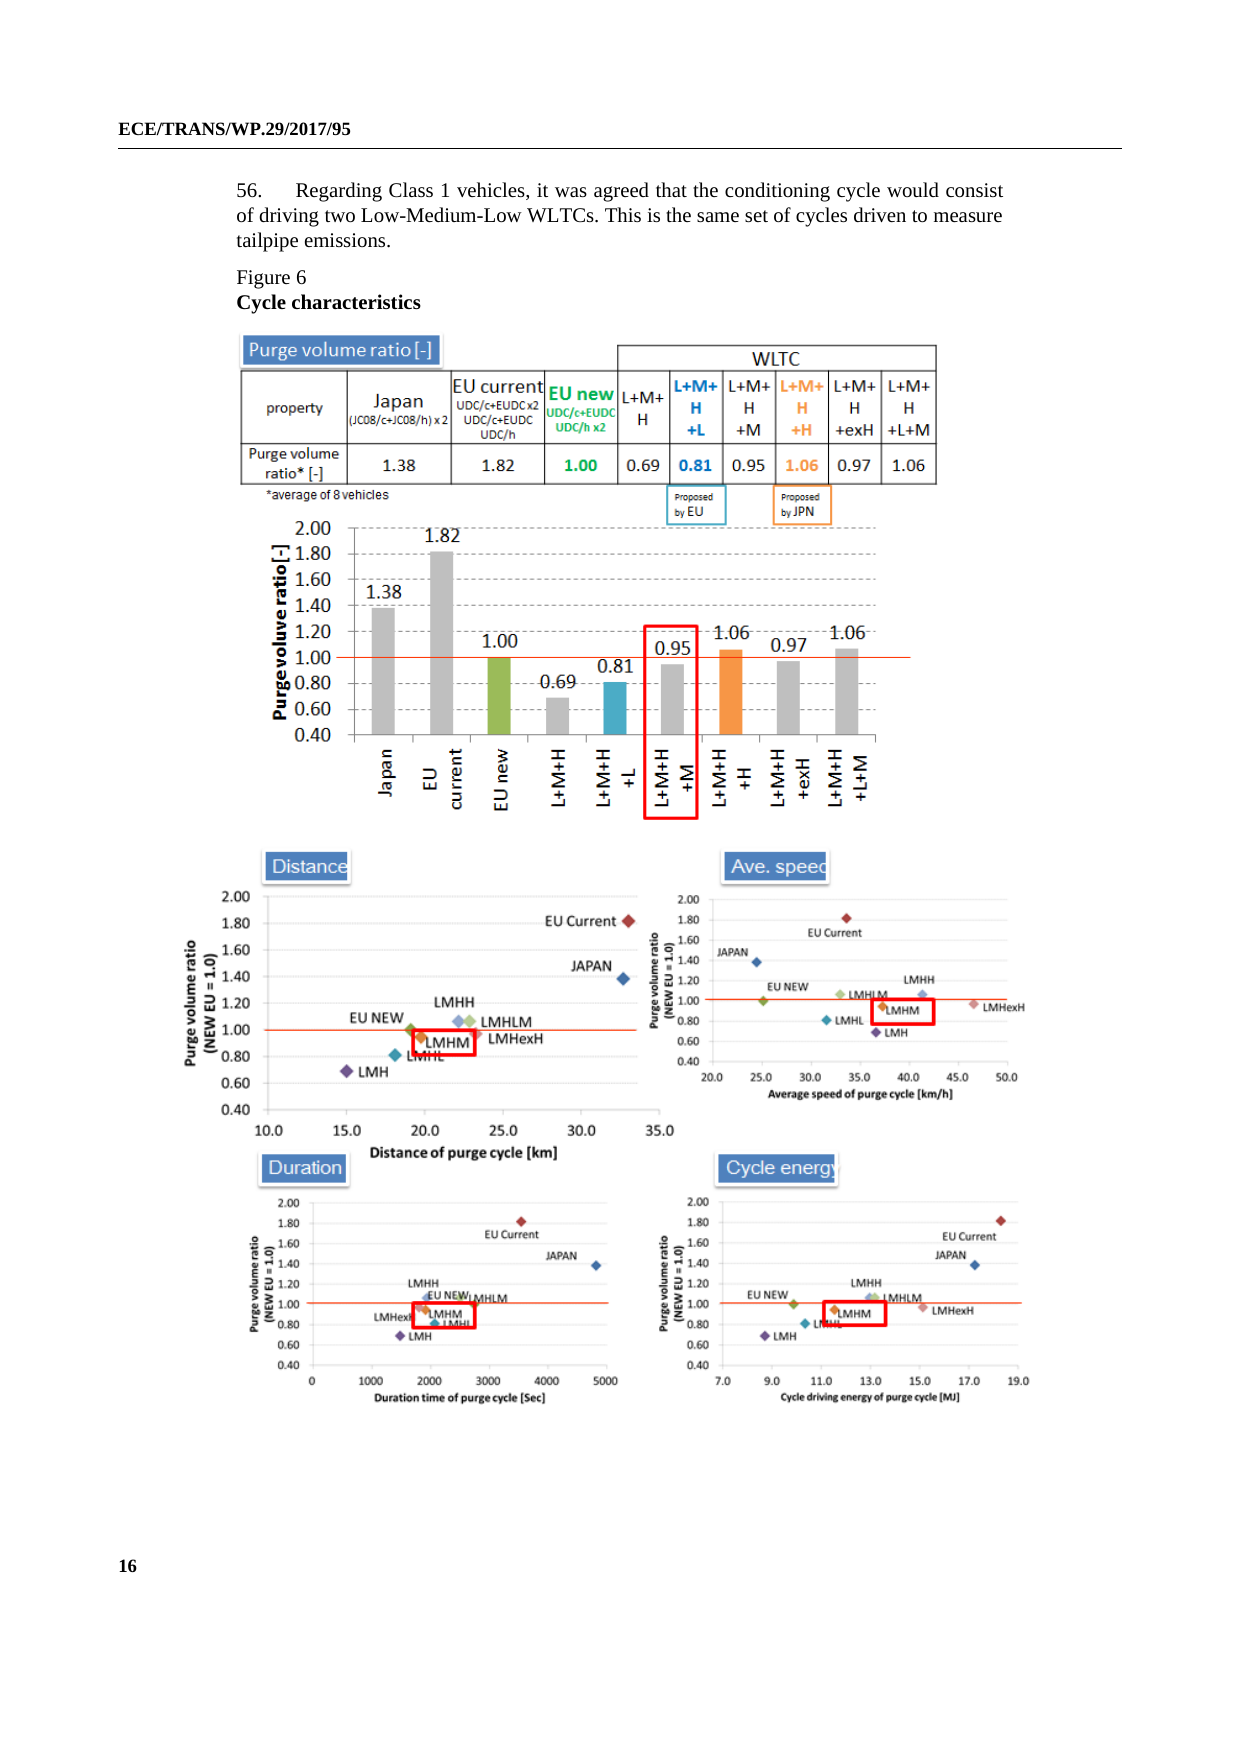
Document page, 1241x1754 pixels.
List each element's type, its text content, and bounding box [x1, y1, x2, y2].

text 56. Regarding Class 1 vehicles, it was agreed that the conditioning cycle would consist of driving two Low-Medium-Low WLTCs. This is the same set of cycles driven to measure tailpipe emissions. [236, 177, 1004, 252]
text Cycle characteristics [236, 289, 1004, 314]
picture [177, 836, 1043, 1416]
picture [236, 326, 946, 824]
text Figure 6 [236, 265, 1118, 289]
